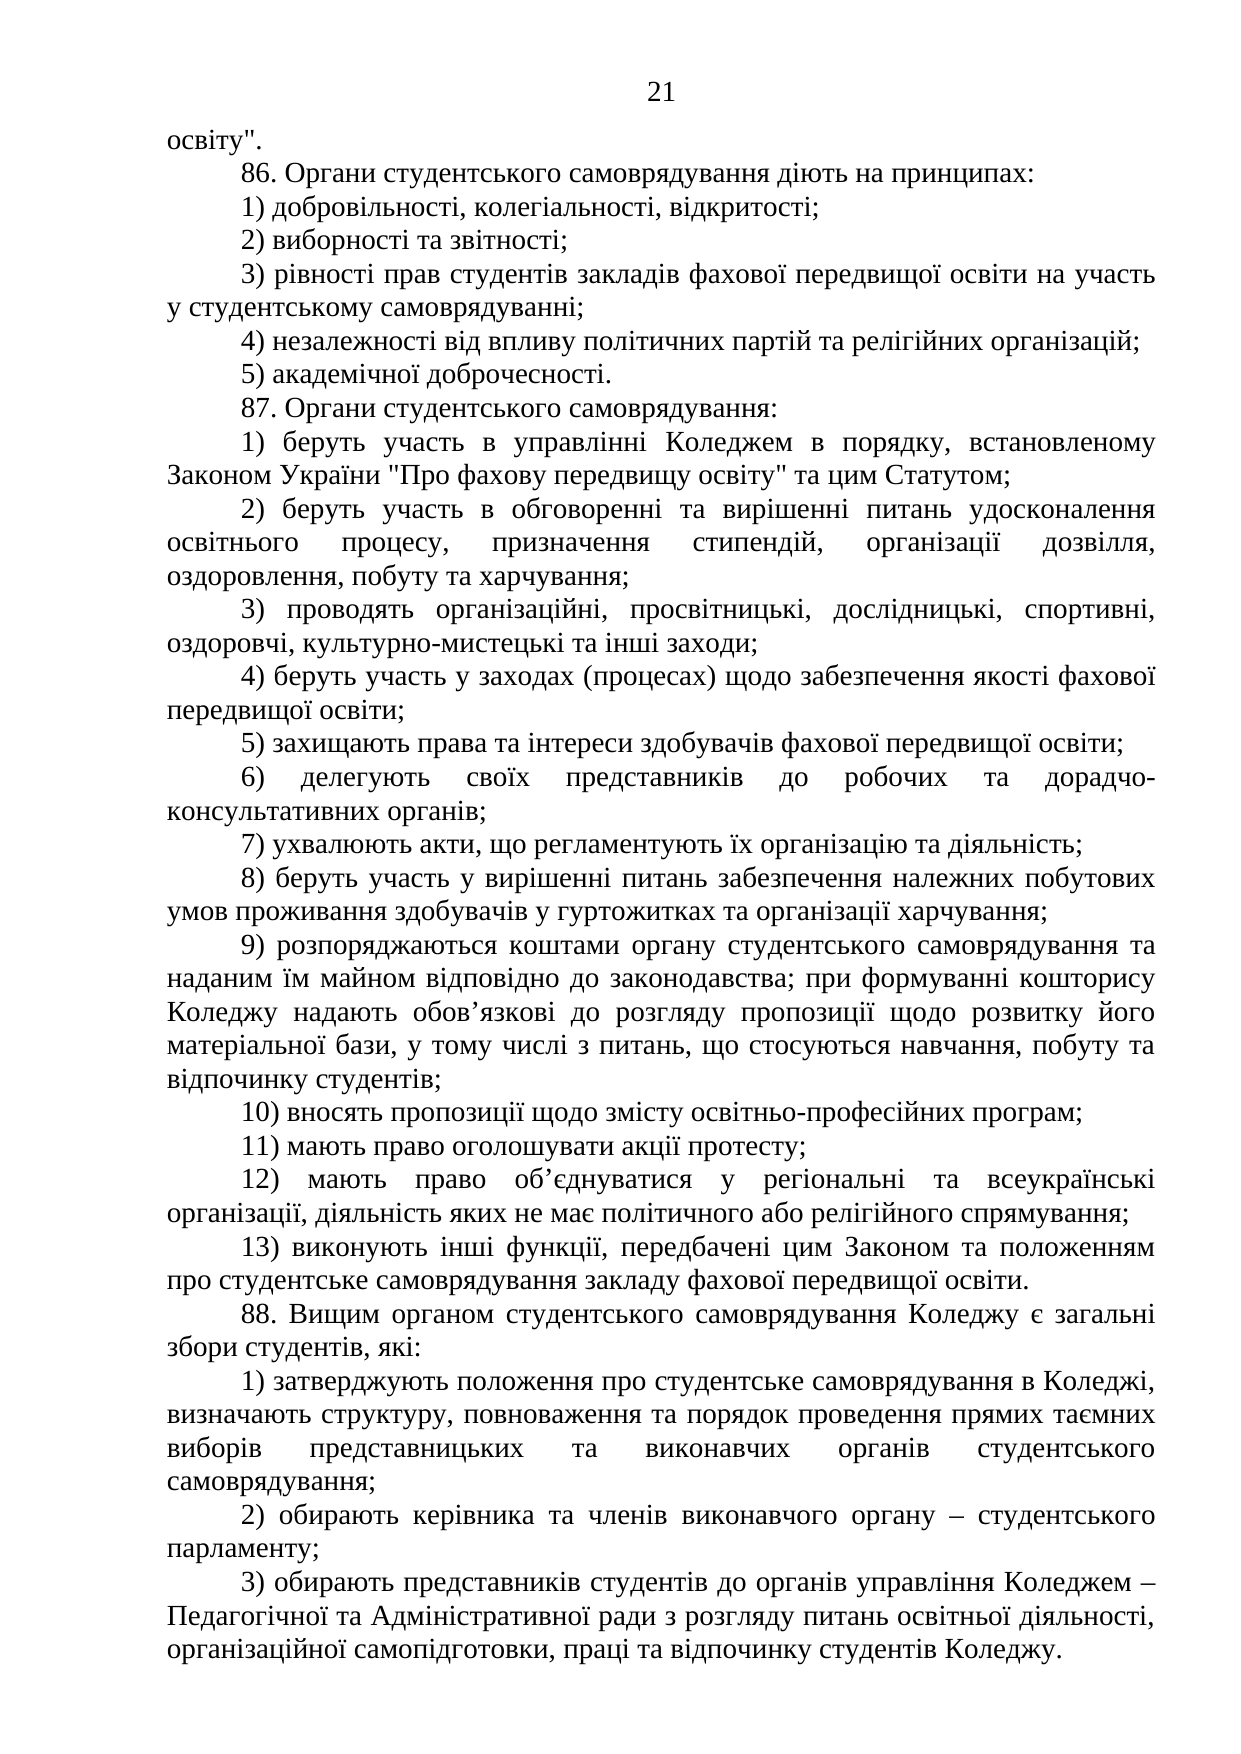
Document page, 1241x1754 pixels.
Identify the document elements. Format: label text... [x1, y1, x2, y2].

text 10) вносять пропозиції щодо змісту освітньо-професійних програм; [167, 1094, 1156, 1128]
text 3) проводять організаційні, просвітницькі, дослідницькі, спортивні, оздоровчі, культурно-мистецькі та інші заходи; [167, 591, 1156, 658]
text 5) захищають права та інтереси здобувачів фахової передвищої освіти; [167, 726, 1156, 759]
text 88. Вищим органом студентського самоврядування Коледжу є загальні збори студентів, які: [167, 1296, 1156, 1363]
text 2) беруть участь в обговоренні та вирішенні питань удосконалення освітнього процесу, призначення стипендій, організації дозвілля, оздоровлення, побуту та харчування; [167, 491, 1156, 591]
text 7) ухвалюють акти, що регламентують їх організацію та діяльність; [167, 826, 1156, 860]
text 4) незалежності від впливу політичних партій та релігійних організацій; [167, 323, 1156, 357]
text 12) мають право об’єднуватися у регіональні та всеукраїнські організації, діяльність яких не має політичного або релігійного спрямування; [167, 1162, 1156, 1229]
text 1) добровільності, колегіальності, відкритості; [167, 189, 1156, 222]
text 4) беруть участь у заходах (процесах) щодо забезпечення якості фахової передвищої освіти; [167, 658, 1156, 726]
text 1) беруть участь в управлінні Коледжем в порядку, встановленому Законом України "Про фахову передвищу освіту" та цим Статутом; [167, 424, 1156, 491]
text 86. Органи студентського самоврядування діють на принципах: [167, 155, 1156, 189]
text 11) мають право оголошувати акції протесту; [167, 1128, 1156, 1162]
text 2) виборності та звітності; [167, 222, 1156, 256]
text 13) виконують інші функції, передбачені цим Законом та положенням про студентське самоврядування закладу фахової передвищої освіти. [167, 1229, 1156, 1296]
text 3) обирають представників студентів до органів управління Коледжем – Педагогічної та Адміністративної ради з розгляду питань освітньої діяльності, організаційної самопідготовки, праці та відпочинку студентів Коледжу. [167, 1564, 1156, 1665]
text 87. Органи студентського самоврядування: [167, 390, 1156, 424]
text 9) розпоряджаються коштами органу студентського самоврядування та наданим їм майном відповідно до законодавства; при формуванні кошторису Коледжу надають обов’язкові до розгляду пропозиції щодо розвитку його матеріальної бази, у тому числі з питань, що стосуються навчання, побуту та відпочинку студентів; [167, 927, 1156, 1094]
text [167, 122, 1156, 155]
text 5) академічної доброчесності. [167, 357, 1156, 390]
text 3) рівності прав студентів закладів фахової передвищої освіти на участь у студентському самоврядуванні; [167, 256, 1156, 323]
text 2) обирають керівника та членів виконавчого органу – студентського парламенту; [167, 1497, 1156, 1564]
text 6) делегують своїх представників до робочих та дорадчо-консультативних органів; [167, 759, 1156, 826]
text 8) беруть участь у вирішенні питань забезпечення належних побутових умов проживання здобувачів у гуртожитках та організації харчування; [167, 860, 1156, 927]
text 1) затверджують положення про студентське самоврядування в Коледжі, визначають структуру, повноваження та порядок проведення прямих таємних виборів представницьких та виконавчих органів студентського самоврядування; [167, 1363, 1156, 1497]
